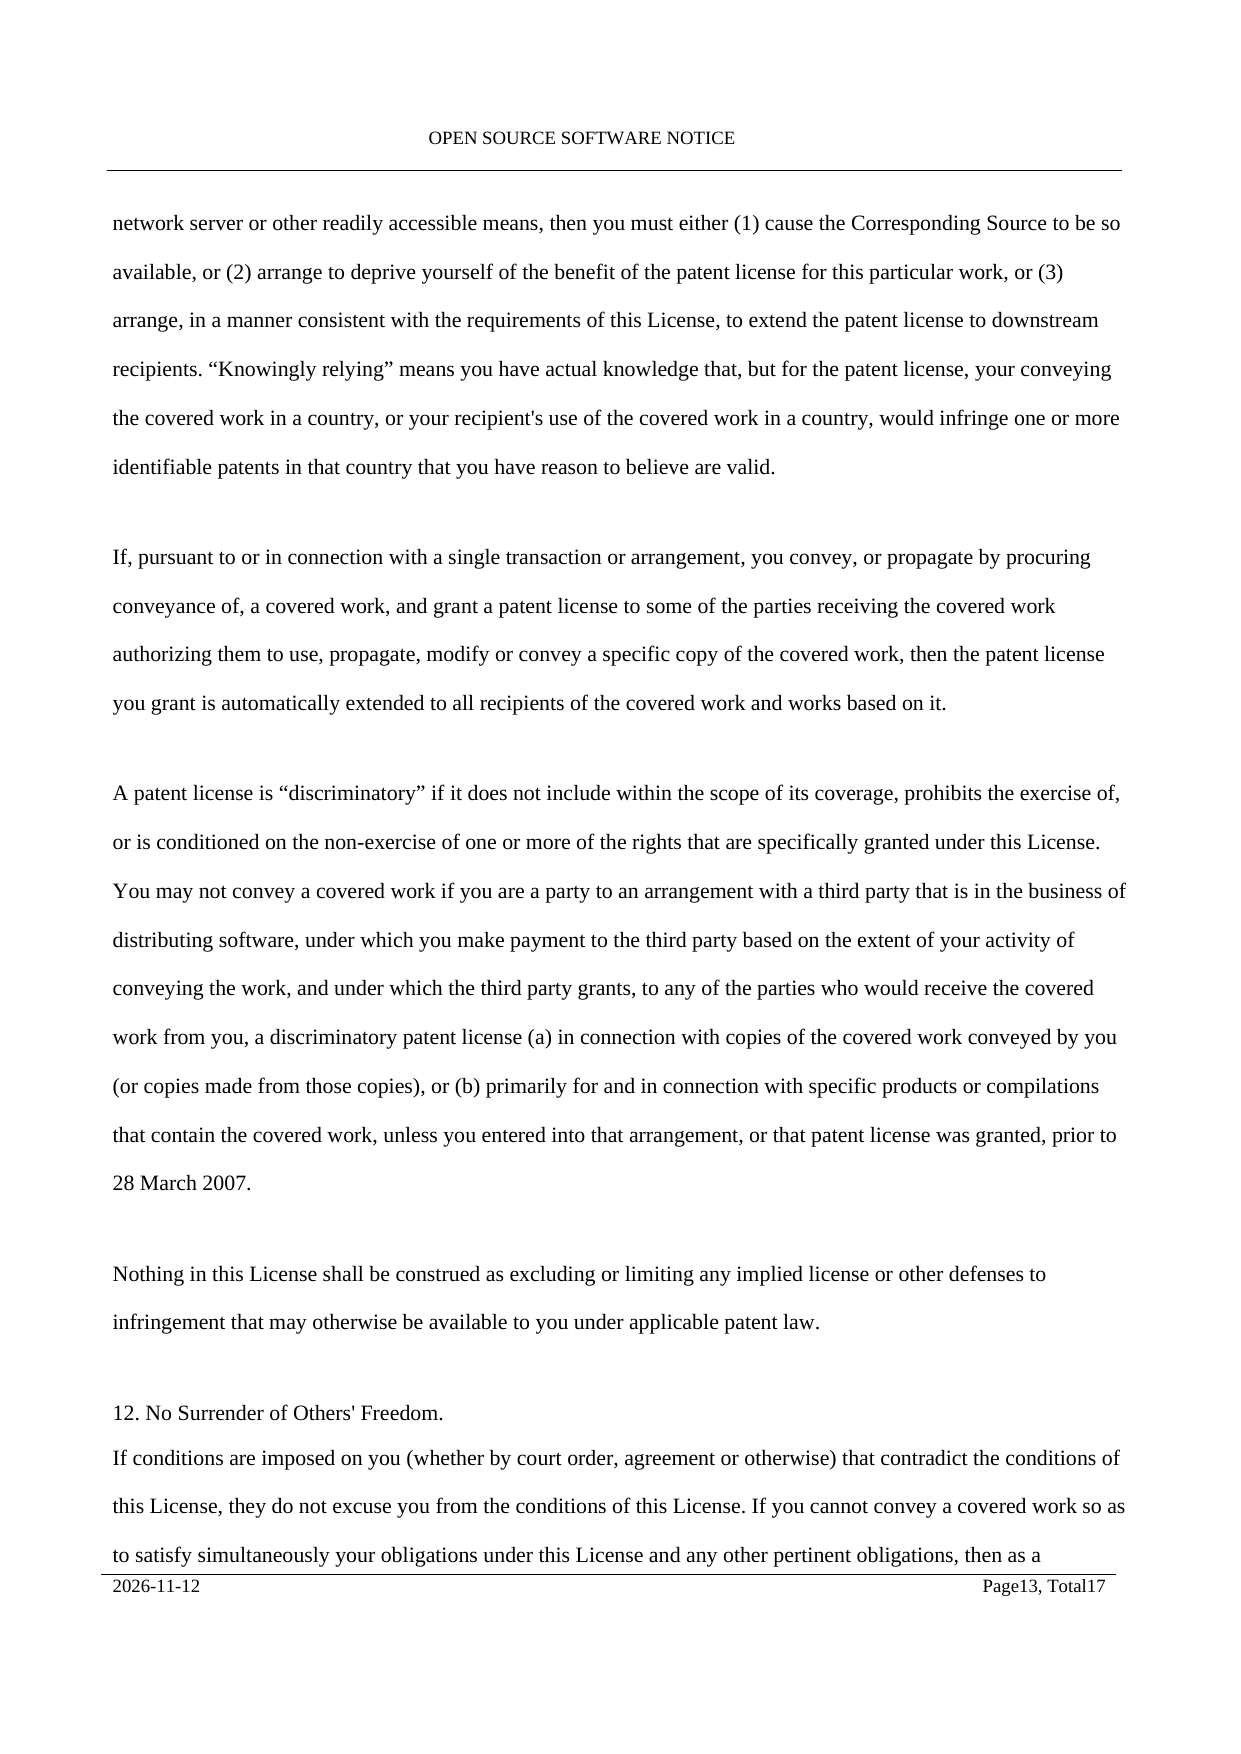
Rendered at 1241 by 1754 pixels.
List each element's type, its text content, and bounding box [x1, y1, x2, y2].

text 12. No Surrender of Others' Freedom. [112, 1396, 1128, 1428]
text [112, 1441, 1128, 1571]
text If, pursuant to or in connection with a single transaction or arrangement, you convey, or propagate by procuring conveyance of, a covered work, and grant a patent license to some of the parties receiving the covered work authorizing them to use, propagate, modify or convey a specific copy of the covered work, then the patent license you grant is automatically extended to all recipients of the covered work and works based on it. [112, 540, 1128, 719]
text Nothing in this License shall be construed as excluding or limiting any implied license or other defenses to infringement that may otherwise be available to you under applicable patent law. [112, 1257, 1128, 1338]
text A patent license is “discriminatory” if it does not include within the scope of its coverage, prohibits the exercise of, or is conditioned on the non-exercise of one or more of the rights that are specifically granted under this License. You may not convey a covered work if you are a party to an arrangement with a third party that is in the business of distributing software, under which you make payment to the third party based on the extent of your activity of conveying the work, and under which the third party grants, to any of the parties who would receive the covered work from you, a discriminatory patent license (a) in connection with copies of the covered work conveyed by you (or copies made from those copies), or (b) primarily for and in connection with specific products or compilations that contain the covered work, unless you entered into that arrangement, or that patent license was granted, prior to 28 March 2007. [112, 777, 1128, 1199]
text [112, 206, 1128, 483]
